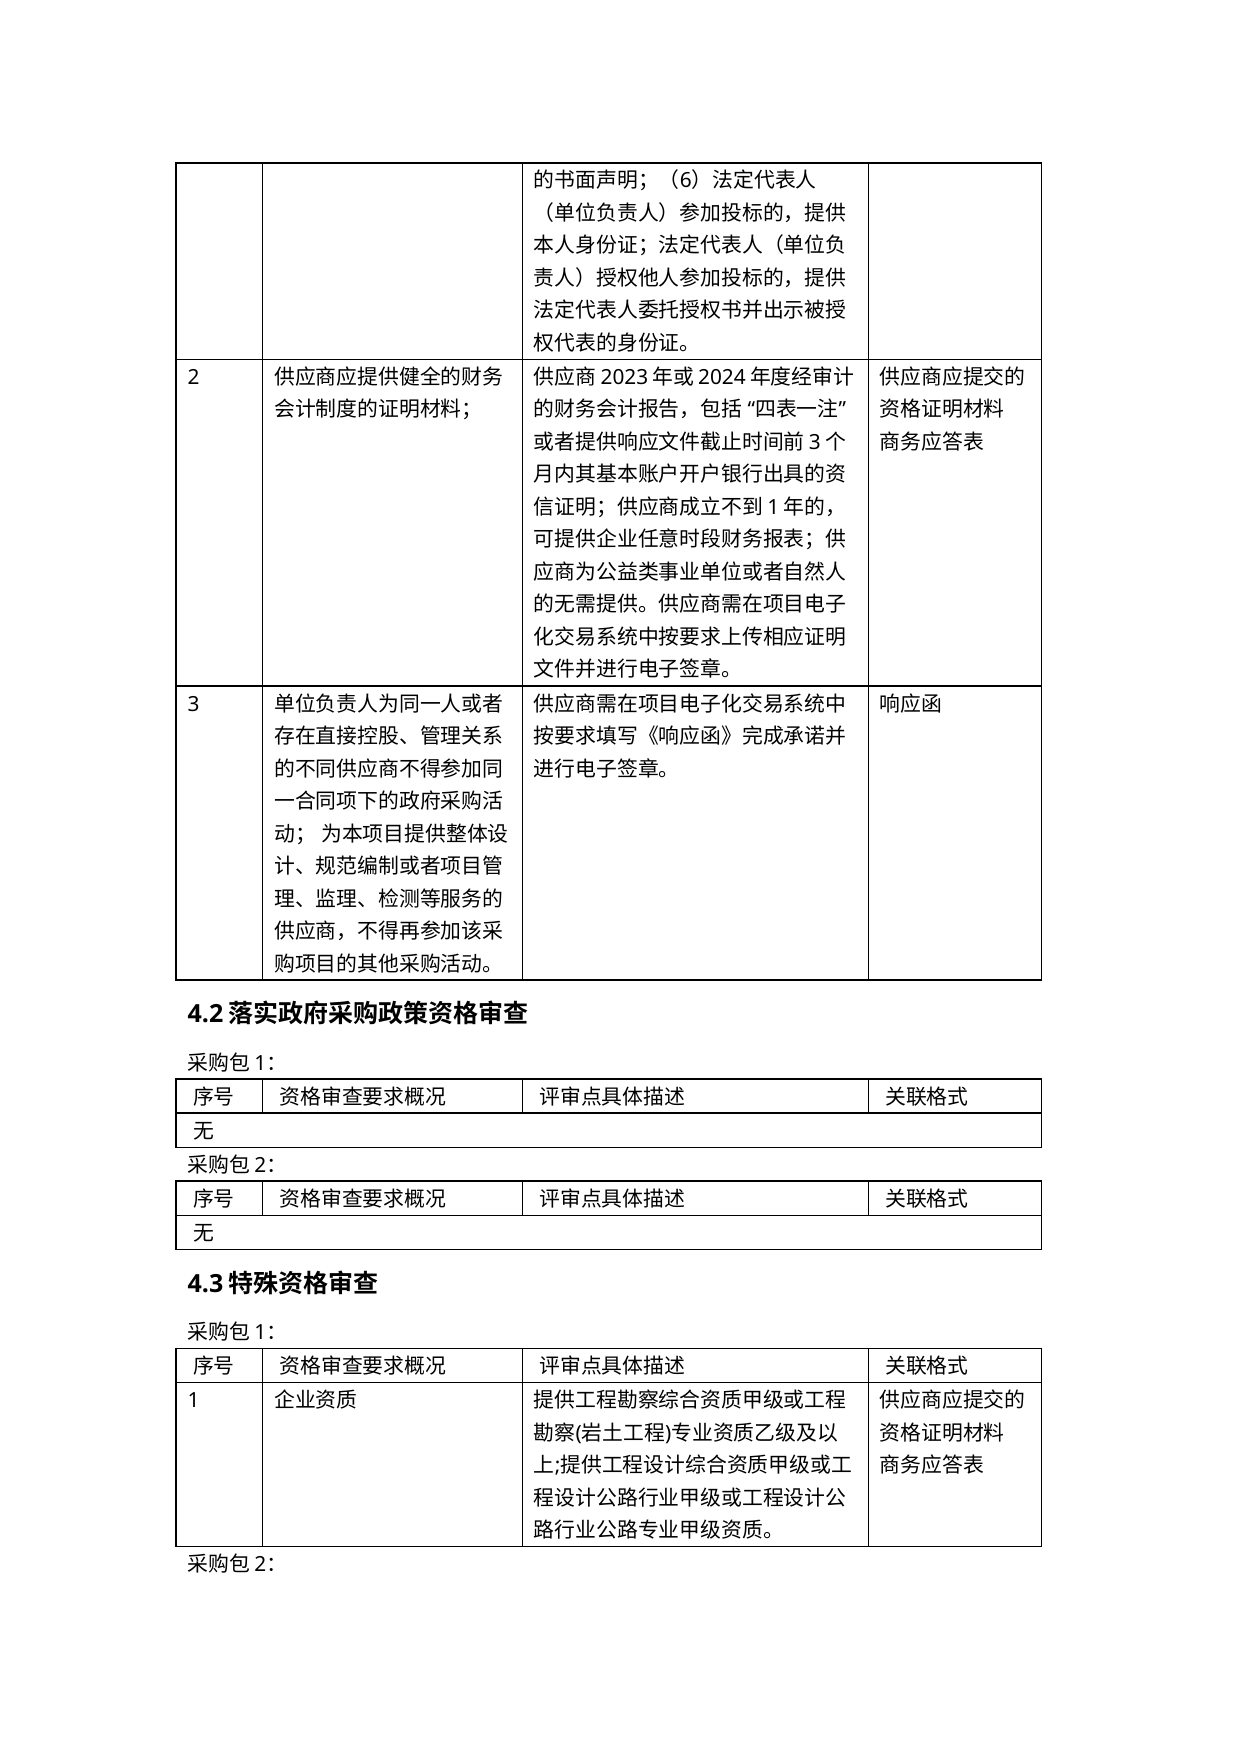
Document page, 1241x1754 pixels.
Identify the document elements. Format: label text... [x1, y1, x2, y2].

table_cell 1 [177, 1383, 262, 1546]
table_header 评审点具体描述 [523, 1349, 868, 1382]
table_cell 企业资质 [263, 1383, 522, 1546]
text 采购包1： [187, 1315, 1053, 1348]
table_header 资格审查要求概况 [263, 1182, 522, 1214]
table_cell 3 [177, 687, 262, 979]
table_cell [523, 164, 868, 358]
table_cell 供应商2023年或2024年度经审计的财务会计报告，包括 “四表一注” 或者提供响应文件截止时间前3个月内其基本账户开户银行出具的资信证明；供应商成立不到1年的，可提供企业任意时段财务报表；供应商为公益类事业单位或者自然人的无需提供。供应商需在项目电子化交易系统中按要求上传相应证明文件并进行电子签章。 [523, 360, 868, 685]
table_cell 无 [177, 1216, 1041, 1248]
table_cell 1 [177, 164, 262, 358]
table_header 序号 [177, 1080, 262, 1112]
table_header 关联格式 [869, 1182, 1041, 1214]
table_cell 2 [177, 360, 262, 685]
text 采购包2： [187, 1148, 1053, 1180]
table_cell 无 [177, 1114, 1041, 1146]
table_header 关联格式 [869, 1349, 1041, 1382]
text 采购包1： [187, 1046, 1053, 1078]
table_cell 供应商应提交的资格证明材料 商务应答表 [869, 1383, 1041, 1546]
text 采购包2： [187, 1547, 1053, 1580]
text 4.3特殊资格审查 [187, 1250, 1053, 1315]
table_header 序号 [177, 1349, 262, 1382]
table_header 关联格式 [869, 1080, 1041, 1112]
text 4.2落实政府采购政策资格审查 [187, 981, 1053, 1046]
table_cell 单位负责人为同一人或者存在直接控股、管理关系的不同供应商不得参加同一合同项下的政府采购活动； 为本项目提供整体设计、规范编制或者项目管理、监理、检测等服务的供应商，不得再参加该采购项目的其他采购活动。 [263, 687, 522, 979]
table_cell 供应商应提交的资格证明材料 商务应答表 [869, 360, 1041, 685]
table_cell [263, 164, 522, 358]
table_header 评审点具体描述 [523, 1182, 868, 1214]
table_cell 响应函 [869, 687, 1041, 979]
table_header 评审点具体描述 [523, 1080, 868, 1112]
table_cell 供应商应提供健全的财务会计制度的证明材料； [263, 360, 522, 685]
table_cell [523, 1383, 868, 1546]
table_header 序号 [177, 1182, 262, 1214]
table_header 资格审查要求概况 [263, 1349, 522, 1382]
table_header 资格审查要求概况 [263, 1080, 522, 1112]
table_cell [869, 164, 1041, 358]
table_cell 供应商需在项目电子化交易系统中按要求填写《响应函》完成承诺并进行电子签章。 [523, 687, 868, 979]
